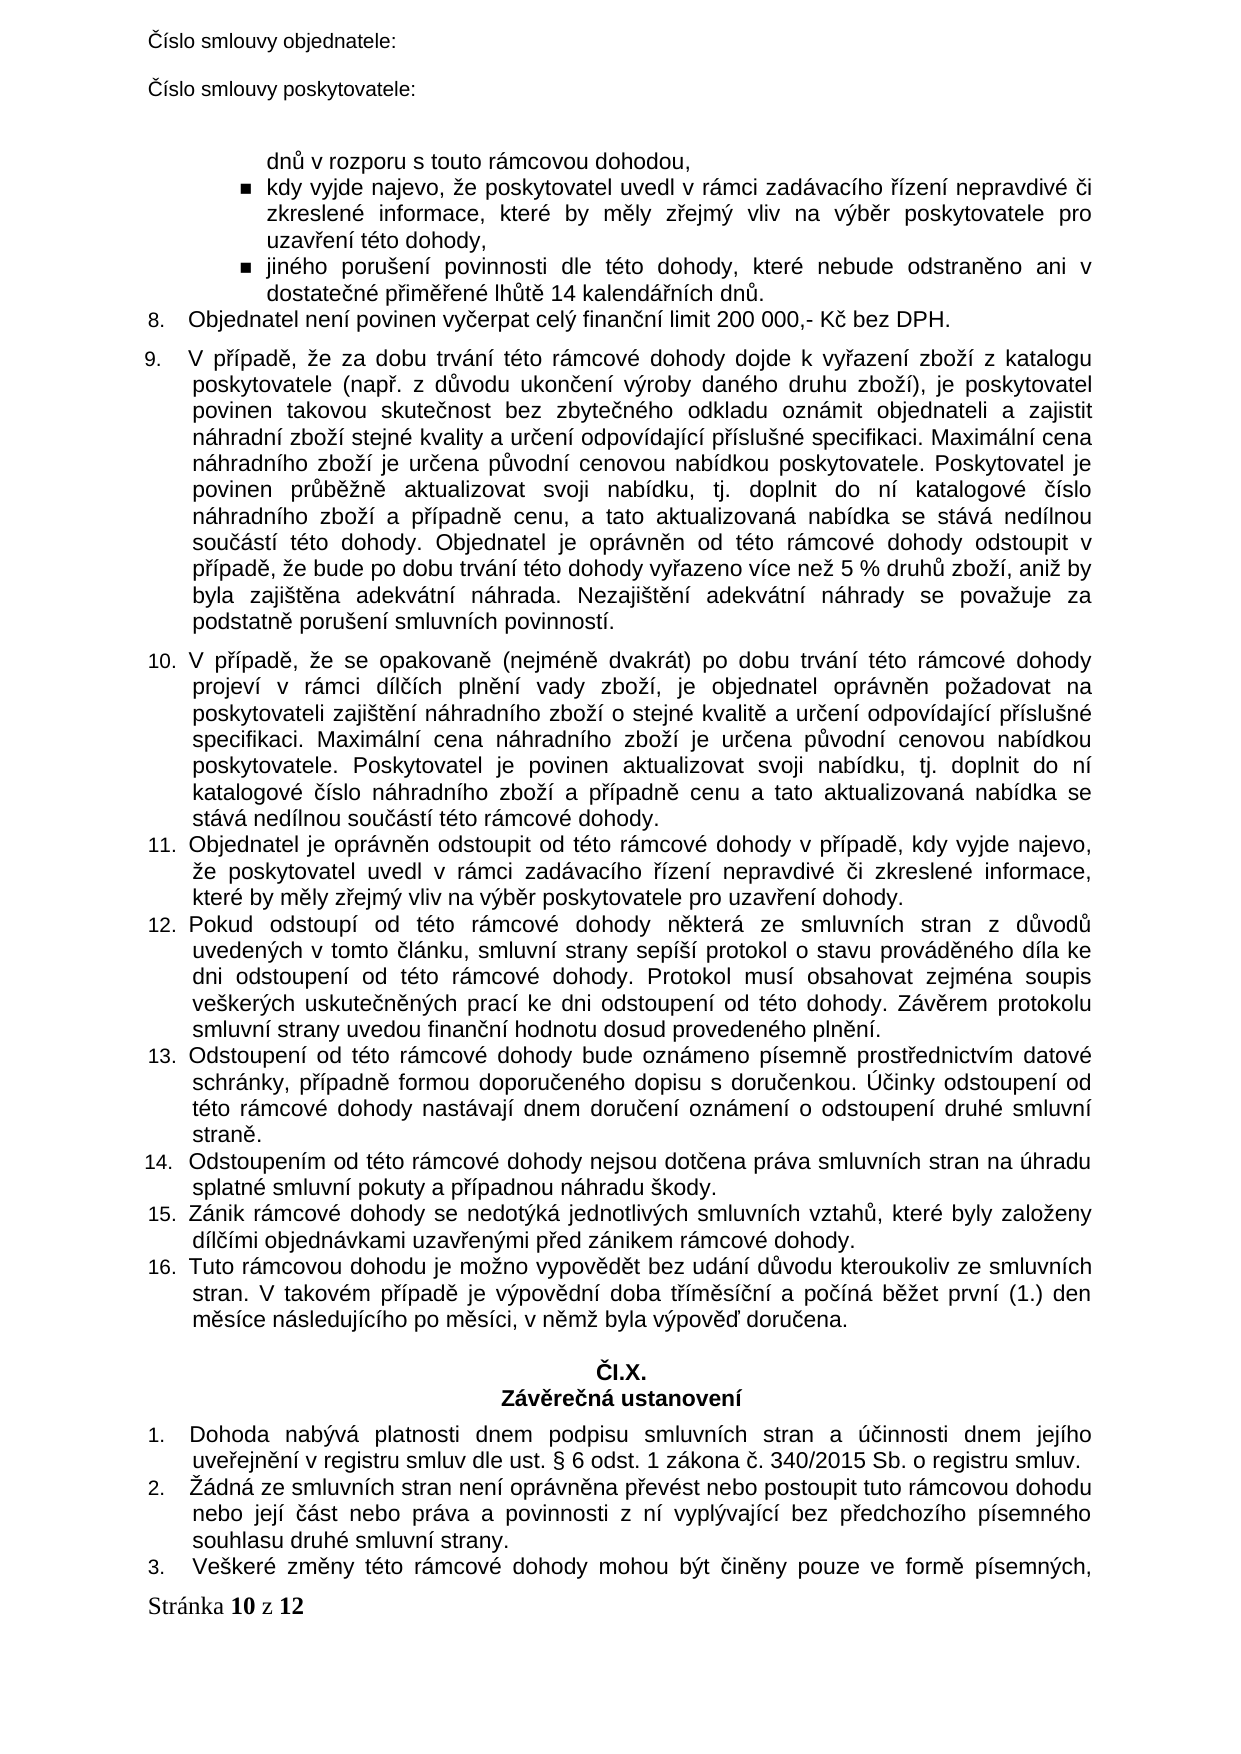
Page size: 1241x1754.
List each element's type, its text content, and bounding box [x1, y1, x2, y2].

list Tuto rámcovou dohodu je možno vypovědět bez udání důvodu kteroukoliv ze smluvních stran. V takovém případě je výpovědní doba tříměsíční a počíná běžet první (1.) den měsíce následujícího po měsíci, v němž byla výpověď doručena. [148, 1253, 1092, 1332]
list Pokud odstoupí od této rámcové dohody některá ze smluvních stran z důvodů uvedených v tomto článku, smluvní strany sepíší protokol o stavu prováděného díla ke dni odstoupení od této rámcové dohody. Protokol musí obsahovat zejména soupis veškerých uskutečněných prací ke dni odstoupení od této dohody. Závěrem protokolu smluvní strany uvedou finanční hodnotu dosud provedeného plnění. [148, 911, 1092, 1042]
list Odstoupení od této rámcové dohody bude oznámeno písemně prostřednictvím datové schránky, případně formou doporučeného dopisu s doručenkou. Účinky odstoupení od této rámcové dohody nastávají dnem doručení oznámení o odstoupení druhé smluvní straně. [148, 1042, 1092, 1148]
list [148, 1553, 1092, 1579]
text Závěrečná ustanovení [150, 1385, 1092, 1411]
list kdy vyjde najevo, že poskytovatel uvedl v rámci zadávacího řízení nepravdivé či zkreslené informace, které by měly zřejmý vliv na výběr poskytovatele pro uzavření této dohody, [239, 174, 1092, 253]
list Objednatel není povinen vyčerpat celý finanční limit 200 000,- Kč bez DPH. [148, 306, 1092, 332]
list Objednatel je oprávněn odstoupit od této rámcové dohody v případě, kdy vyjde najevo, že poskytovatel uvedl v rámci zadávacího řízení nepravdivé či zkreslené informace, které by měly zřejmý vliv na výběr poskytovatele pro uzavření dohody. [148, 831, 1092, 911]
list Žádná ze smluvních stran není oprávněna převést nebo postoupit tuto rámcovou dohodu nebo její část nebo práva a povinnosti z ní vyplývající bez předchozího písemného souhlasu druhé smluvní strany. [148, 1474, 1092, 1553]
list V případě, že za dobu trvání této rámcové dohody dojde k vyřazení zboží z katalogu poskytovatele (např. z důvodu ukončení výroby daného druhu zboží), je poskytovatel povinen takovou skutečnost bez zbytečného odkladu oznámit objednateli a zajistit náhradní zboží stejné kvality a určení odpovídající příslušné specifikaci. Maximální cena náhradního zboží je určena původní cenovou nabídkou poskytovatele. Poskytovatel je povinen průběžně aktualizovat svoji nabídku, tj. doplnit do ní katalogové číslo náhradního zboží a případně cenu, a tato aktualizovaná nabídka se stává nedílnou součástí této dohody. Objednatel je oprávněn od této rámcové dohody odstoupit v případě, že bude po dobu trvání této dohody vyřazeno více než 5 % druhů zboží, aniž by byla zajištěna adekvátní náhrada. Nezajištění adekvátní náhrady se považuje za podstatně porušení smluvních povinností. [144, 344, 1092, 634]
list jiného porušení povinnosti dle této dohody, které nebude odstraněno ani v dostatečné přiměřené lhůtě 14 kalendářních dnů. [239, 253, 1092, 306]
list V případě, že se opakovaně (nejméně dvakrát) po dobu trvání této rámcové dohody projeví v rámci dílčích plnění vady zboží, je objednatel oprávněn požadovat na poskytovateli zajištění náhradního zboží o stejné kvalitě a určení odpovídající příslušné specifikaci. Maximální cena náhradního zboží je určena původní cenovou nabídkou poskytovatele. Poskytovatel je povinen aktualizovat svoji nabídku, tj. doplnit do ní katalogové číslo náhradního zboží a případně cenu a tato aktualizovaná nabídka se stává nedílnou součástí této rámcové dohody. [148, 647, 1092, 831]
text ČI.X. [150, 1358, 1092, 1385]
list Dohoda nabývá platnosti dnem podpisu smluvních stran a účinnosti dnem jejího uveřejnění v registru smluv dle ust. § 6 odst. 1 zákona č. 340/2015 Sb. o registru smluv. [148, 1421, 1092, 1474]
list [239, 148, 1092, 174]
list Odstoupením od této rámcové dohody nejsou dotčena práva smluvních stran na úhradu splatné smluvní pokuty a případnou náhradu škody. [144, 1148, 1092, 1200]
list Zánik rámcové dohody se nedotýká jednotlivých smluvních vztahů, které byly založeny dílčími objednávkami uzavřenými před zánikem rámcové dohody. [148, 1200, 1092, 1253]
